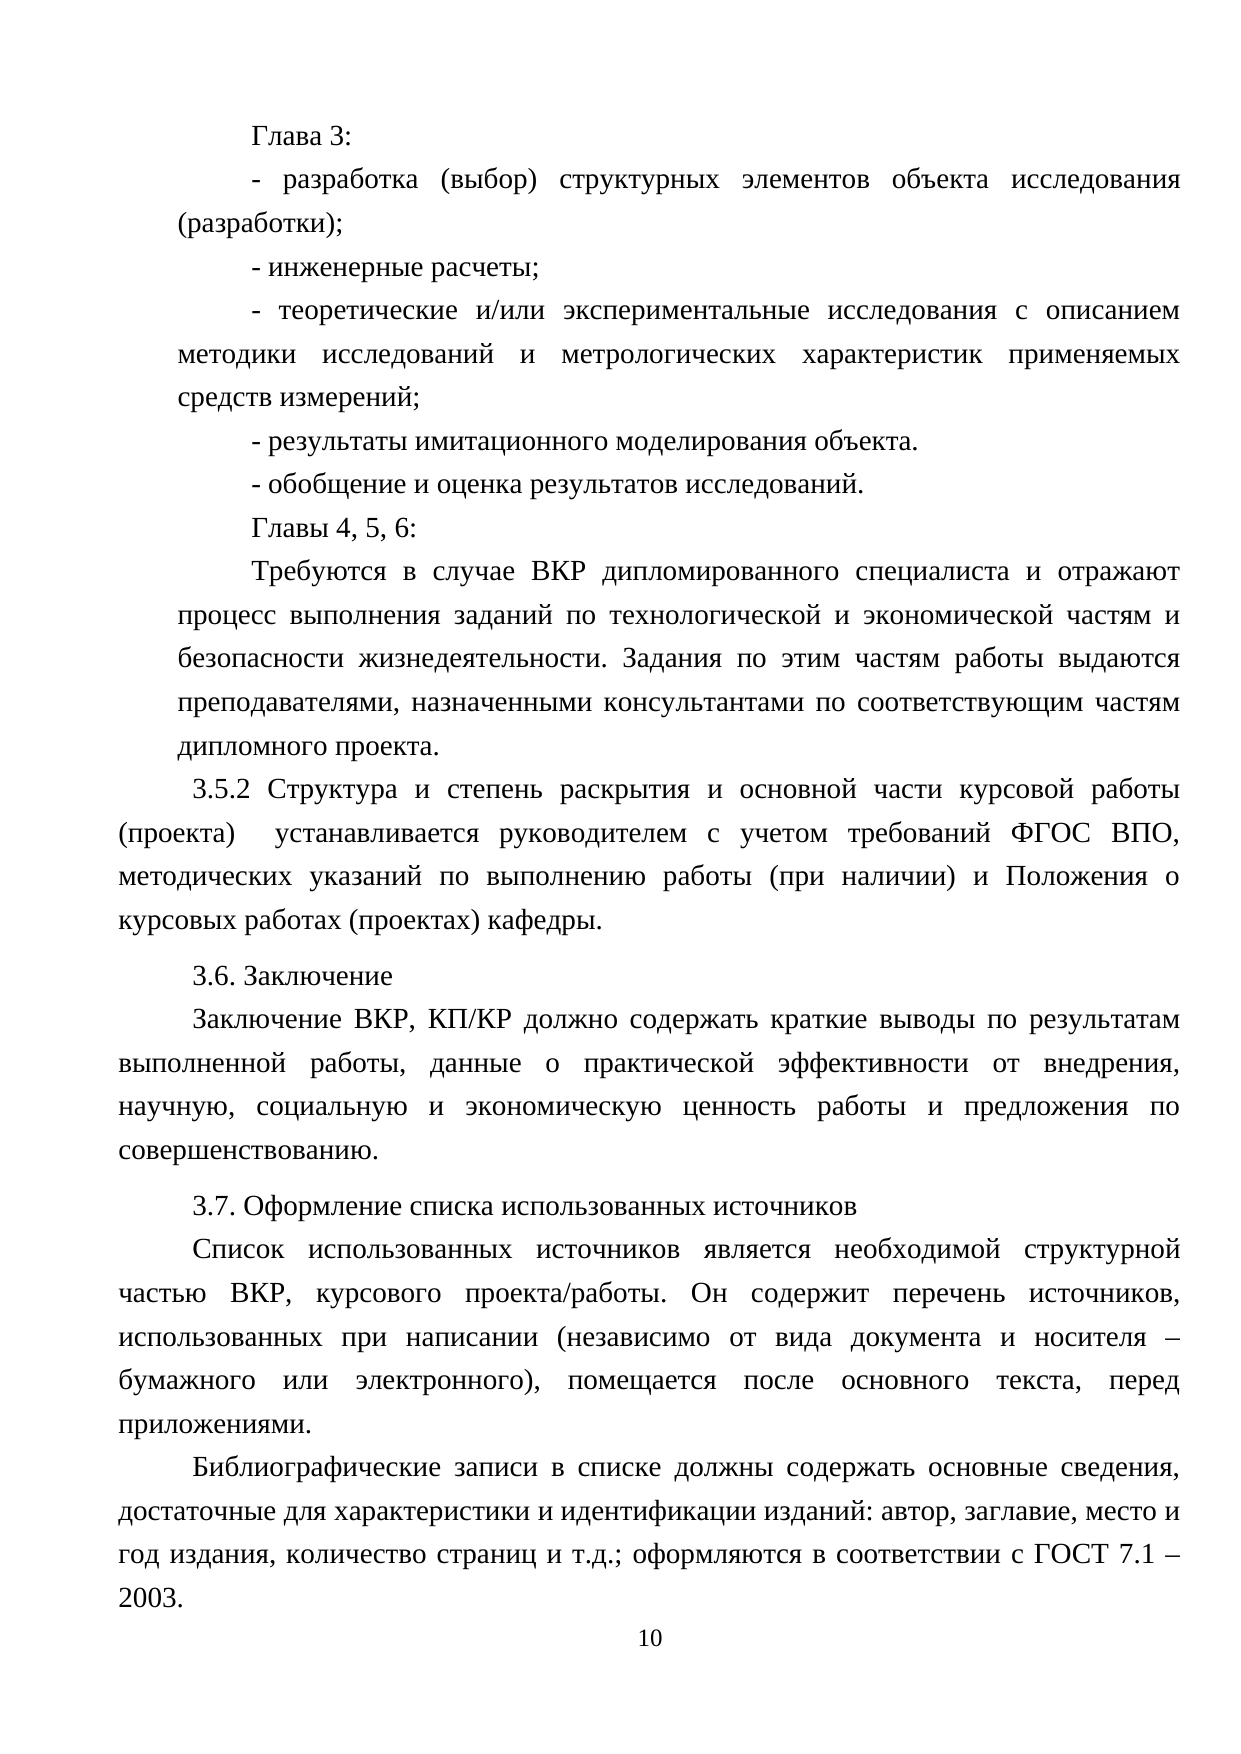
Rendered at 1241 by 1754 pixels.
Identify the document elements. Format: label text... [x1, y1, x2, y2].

text Глава 3: [177, 118, 1181, 152]
text 3.6. Заключение [118, 958, 1181, 991]
text 3.7. Оформление списка использованных источников [118, 1188, 1181, 1222]
text - результаты имитационного моделирования объекта. [177, 423, 1181, 456]
text - обобщение и оценка результатов исследований. [177, 466, 1181, 500]
text - разработка (выбор) структурных элементов объекта исследования (разработки); [177, 162, 1181, 239]
text - теоретические и/или экспериментальные исследования с описанием методики исследований и метрологических характеристик применяемых средств измерений; [177, 292, 1181, 413]
text - инженерные расчеты; [177, 249, 1181, 282]
text 3.5.2 Структура и степень раскрытия и основной части курсовой работы (проекта) устанавливается руководителем с учетом требований ФГОС ВПО, методических указаний по выполнению работы (при наличии) и Положения о курсовых работах (проектах) кафедры. [118, 771, 1181, 935]
text Главы 4, 5, 6: [177, 510, 1181, 543]
text Требуются в случае ВКР дипломированного специалиста и отражают процесс выполнения заданий по технологической и экономической частям и безопасности жизнедеятельности. Задания по этим частям работы выдаются преподавателями, назначенными консультантами по соответствующим частям дипломного проекта. [177, 553, 1181, 761]
text Библиографические записи в списке должны содержать основные сведения, достаточные для характеристики и идентификации изданий: автор, заглавие, место и год издания, количество страниц и т.д.; оформляются в соответствии с ГОСТ 7.1 – 2003. [118, 1449, 1181, 1613]
text Список использованных источников является необходимой структурной частью ВКР, курсового проекта/работы. Он содержит перечень источников, использованных при написании (независимо от вида документа и носителя – бумажного или электронного), помещается после основного текста, перед приложениями. [118, 1232, 1181, 1439]
text Заключение ВКР, КП/КР должно содержать краткие выводы по результатам выполненной работы, данные о практической эффективности от внедрения, научную, социальную и экономическую ценность работы и предложения по совершенствованию. [118, 1001, 1181, 1166]
